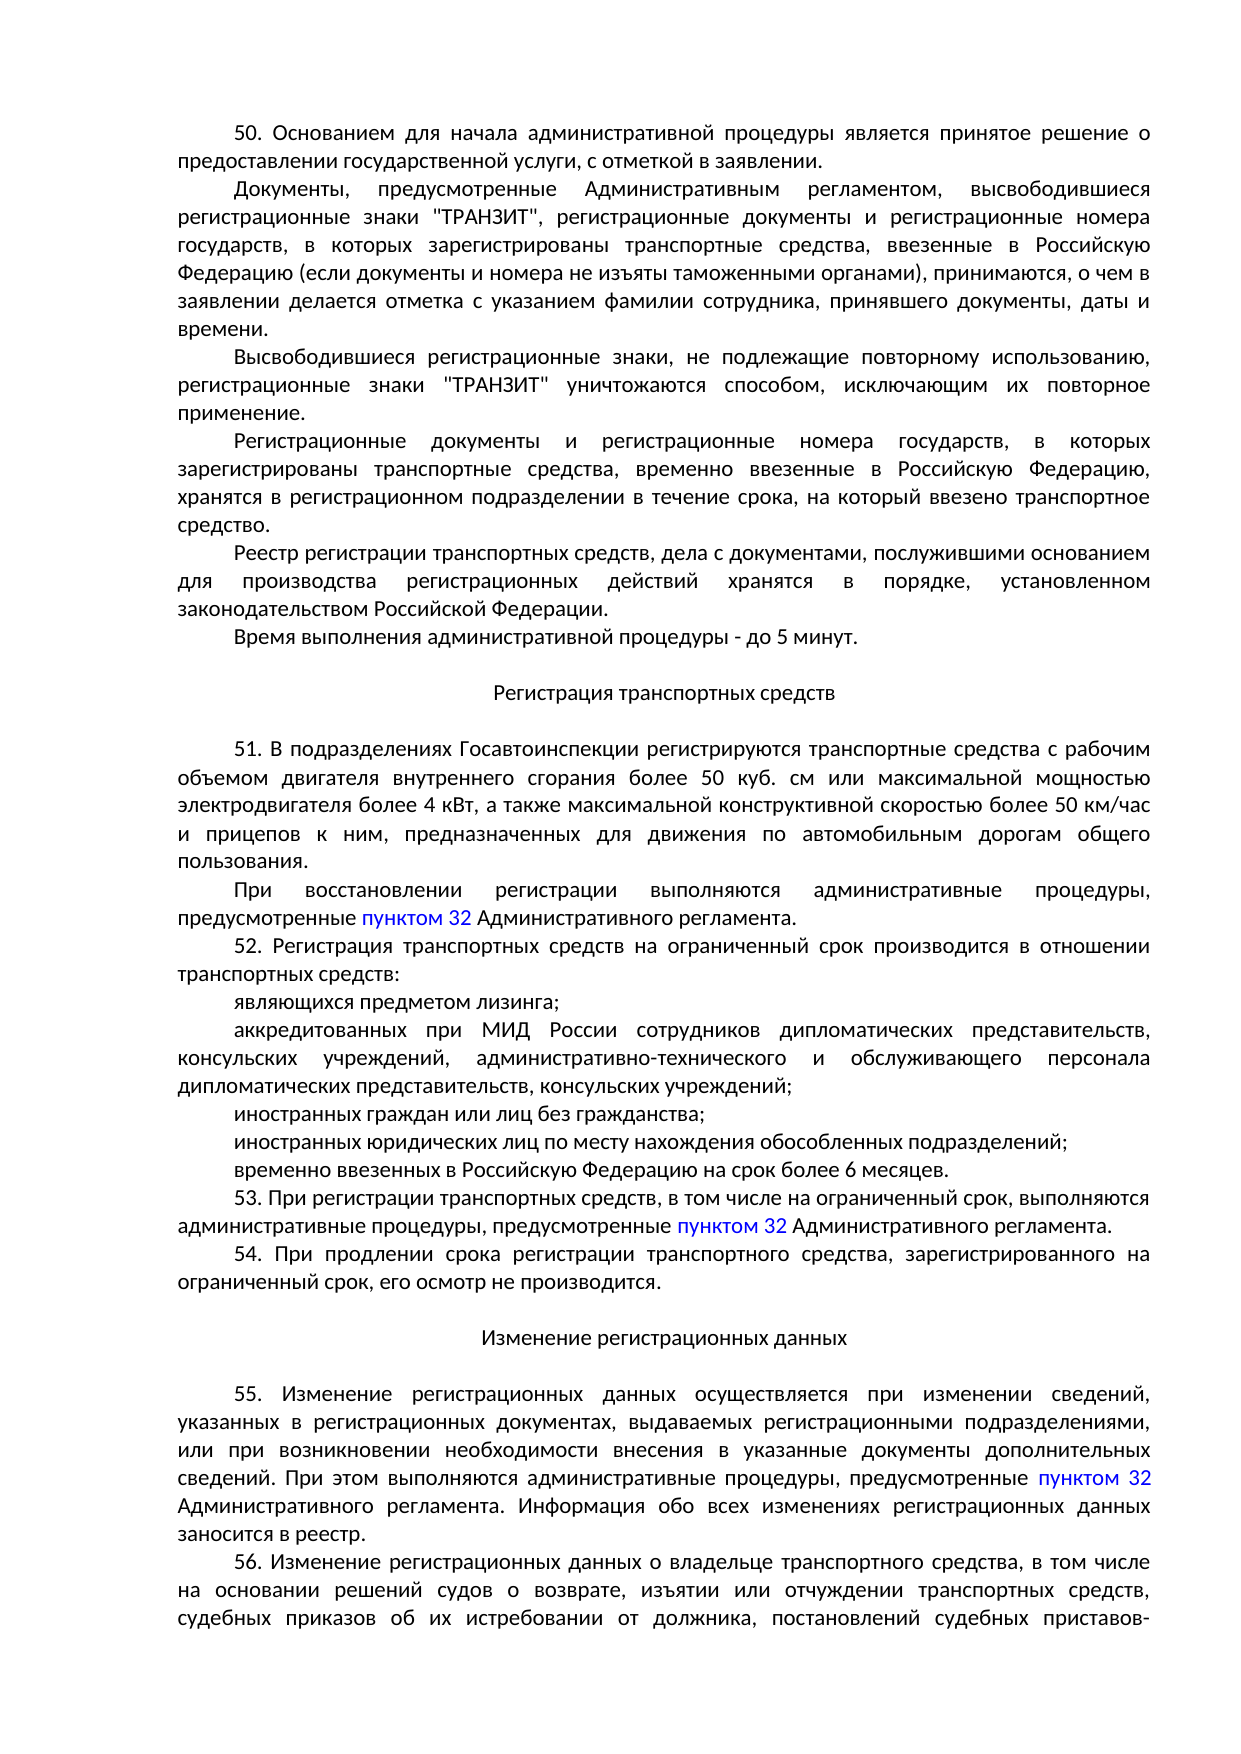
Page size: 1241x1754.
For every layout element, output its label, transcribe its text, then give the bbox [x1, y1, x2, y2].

text 52. Регистрация транспортных средств на ограниченный срок производится в отношении транспортных средств: [177, 931, 1152, 987]
text являющихся предметом лизинга; [177, 987, 1152, 1015]
text аккредитованных при МИД России сотрудников дипломатических представительств, консульских учреждений, административно-технического и обслуживающего персонала дипломатических представительств, консульских учреждений; [177, 1015, 1152, 1099]
text Реестр регистрации транспортных средств, дела с документами, послужившими основанием для производства регистрационных действий хранятся в порядке, установленном законодательством Российской Федерации. [177, 538, 1152, 622]
text Документы, предусмотренные Административным регламентом, высвободившиеся регистрационные знаки "ТРАНЗИТ", регистрационные документы и регистрационные номера государств, в которых зарегистрированы транспортные средства, ввезенные в Российскую Федерацию (если документы и номера не изъяты таможенными органами), принимаются, о чем в заявлении делается отметка с указанием фамилии сотрудника, принявшего документы, даты и времени. [177, 174, 1152, 342]
text иностранных граждан или лиц без гражданства; [177, 1099, 1152, 1127]
text временно ввезенных в Российскую Федерацию на срок более 6 месяцев. [177, 1155, 1152, 1183]
text Время выполнения административной процедуры - до 5 минут. [177, 622, 1152, 651]
text Высвободившиеся регистрационные знаки, не подлежащие повторному использованию, регистрационные знаки "ТРАНЗИТ" уничтожаются способом, исключающим их повторное применение. [177, 342, 1152, 426]
text 54. При продлении срока регистрации транспортного средства, зарегистрированного на ограниченный срок, его осмотр не производится. [177, 1239, 1152, 1295]
text 51. В подразделениях Госавтоинспекции регистрируются транспортные средства с рабочим объемом двигателя внутреннего сгорания более 50 куб. см или максимальной мощностью электродвигателя более 4 кВт, а также максимальной конструктивной скоростью более 50 км/час и прицепов к ним, предназначенных для движения по автомобильным дорогам общего пользования. [177, 734, 1152, 875]
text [177, 1547, 1152, 1631]
text При восстановлении регистрации выполняются административные процедуры, предусмотренные пунктом 32 Административного регламента. [177, 875, 1152, 931]
text 53. При регистрации транспортных средств, в том числе на ограниченный срок, выполняются административные процедуры, предусмотренные пунктом 32 Административного регламента. [177, 1183, 1152, 1239]
text Регистрация транспортных средств [177, 678, 1152, 707]
text Изменение регистрационных данных [177, 1323, 1152, 1351]
text Регистрационные документы и регистрационные номера государств, в которых зарегистрированы транспортные средства, временно ввезенные в Российскую Федерацию, хранятся в регистрационном подразделении в течение срока, на который ввезено транспортное средство. [177, 426, 1152, 538]
text иностранных юридических лиц по месту нахождения обособленных подразделений; [177, 1127, 1152, 1155]
text 50. Основанием для начала административной процедуры является принятое решение о предоставлении государственной услуги, с отметкой в заявлении. [177, 118, 1152, 174]
text 55. Изменение регистрационных данных осуществляется при изменении сведений, указанных в регистрационных документах, выдаваемых регистрационными подразделениями, или при возникновении необходимости внесения в указанные документы дополнительных сведений. При этом выполняются административные процедуры, предусмотренные пунктом 32 Административного регламента. Информация обо всех изменениях регистрационных данных заносится в реестр. [177, 1379, 1152, 1547]
